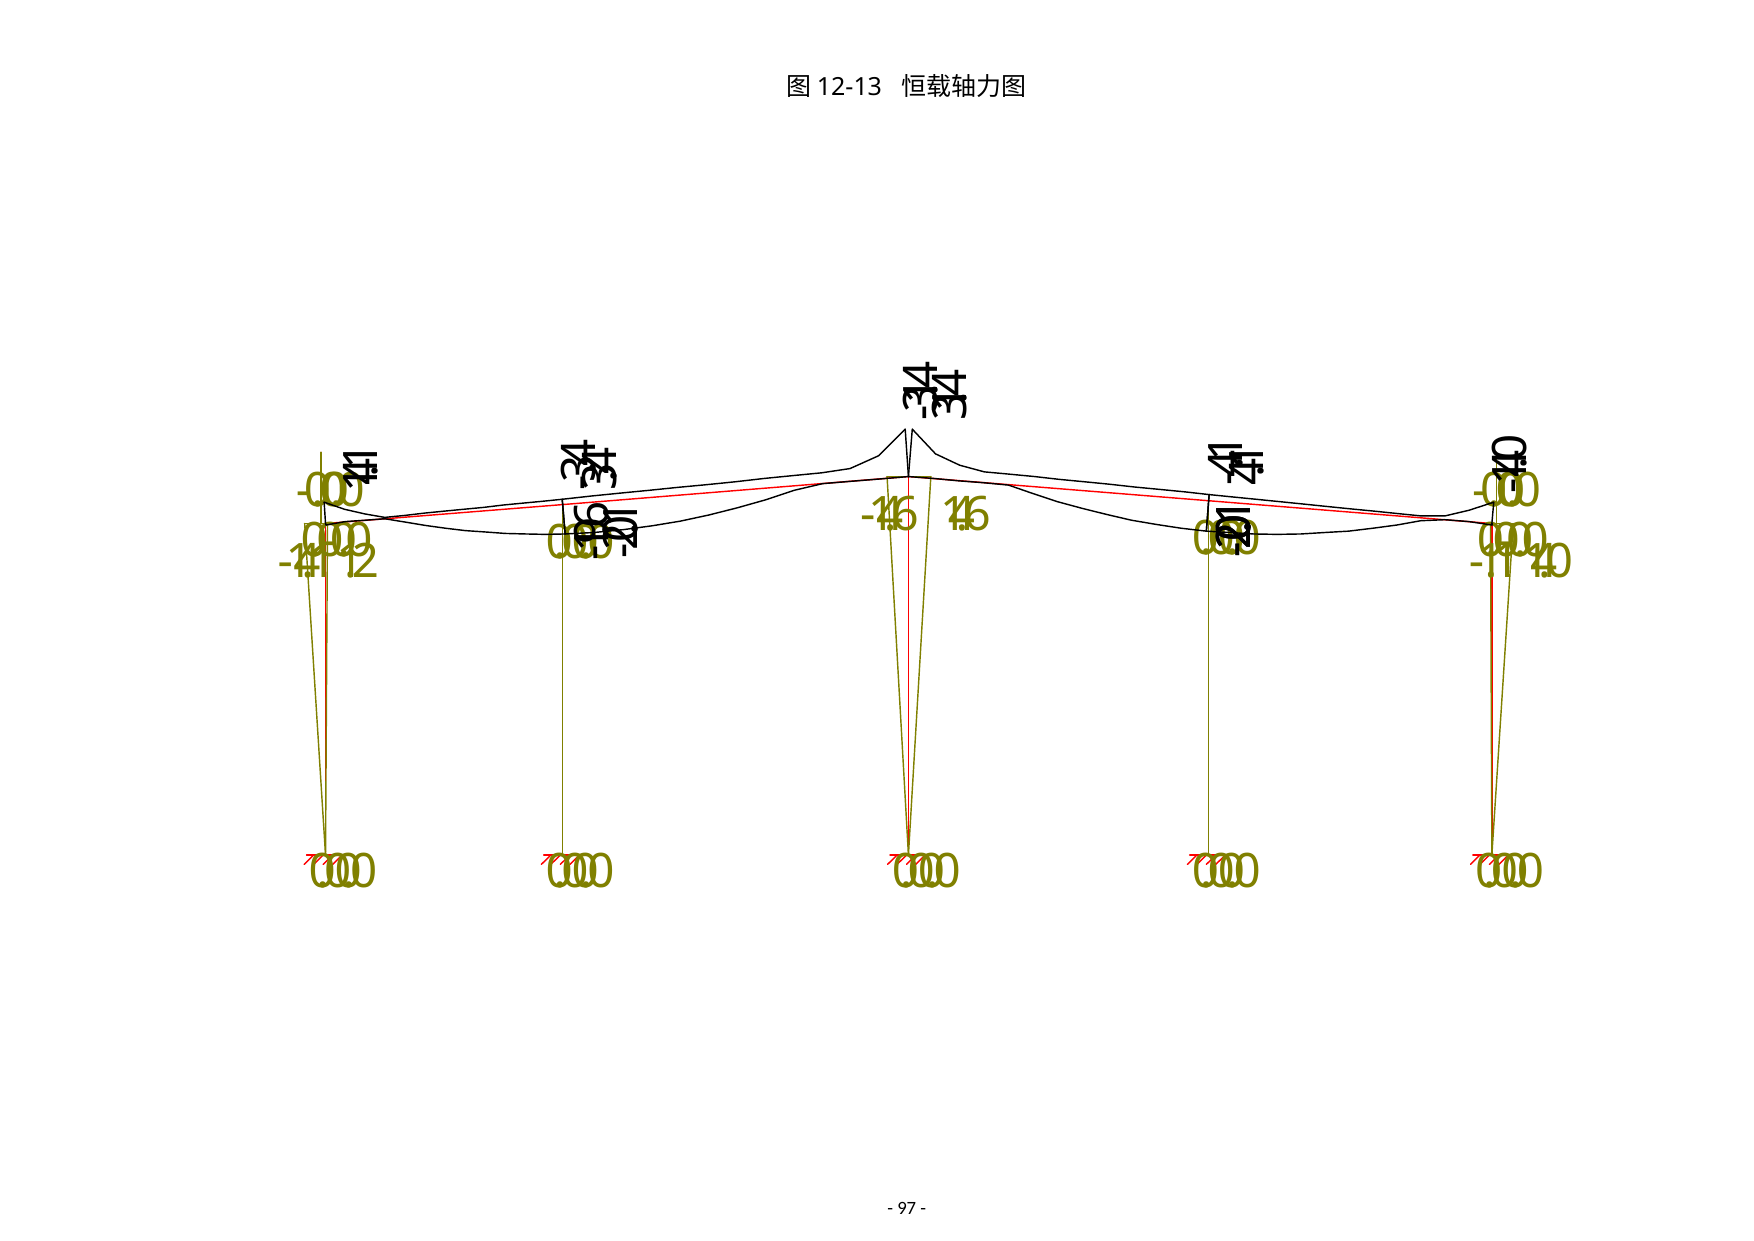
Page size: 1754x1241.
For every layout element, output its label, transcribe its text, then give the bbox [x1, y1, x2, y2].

text 图12-13 恒载轴力图 [148, 61, 1665, 108]
